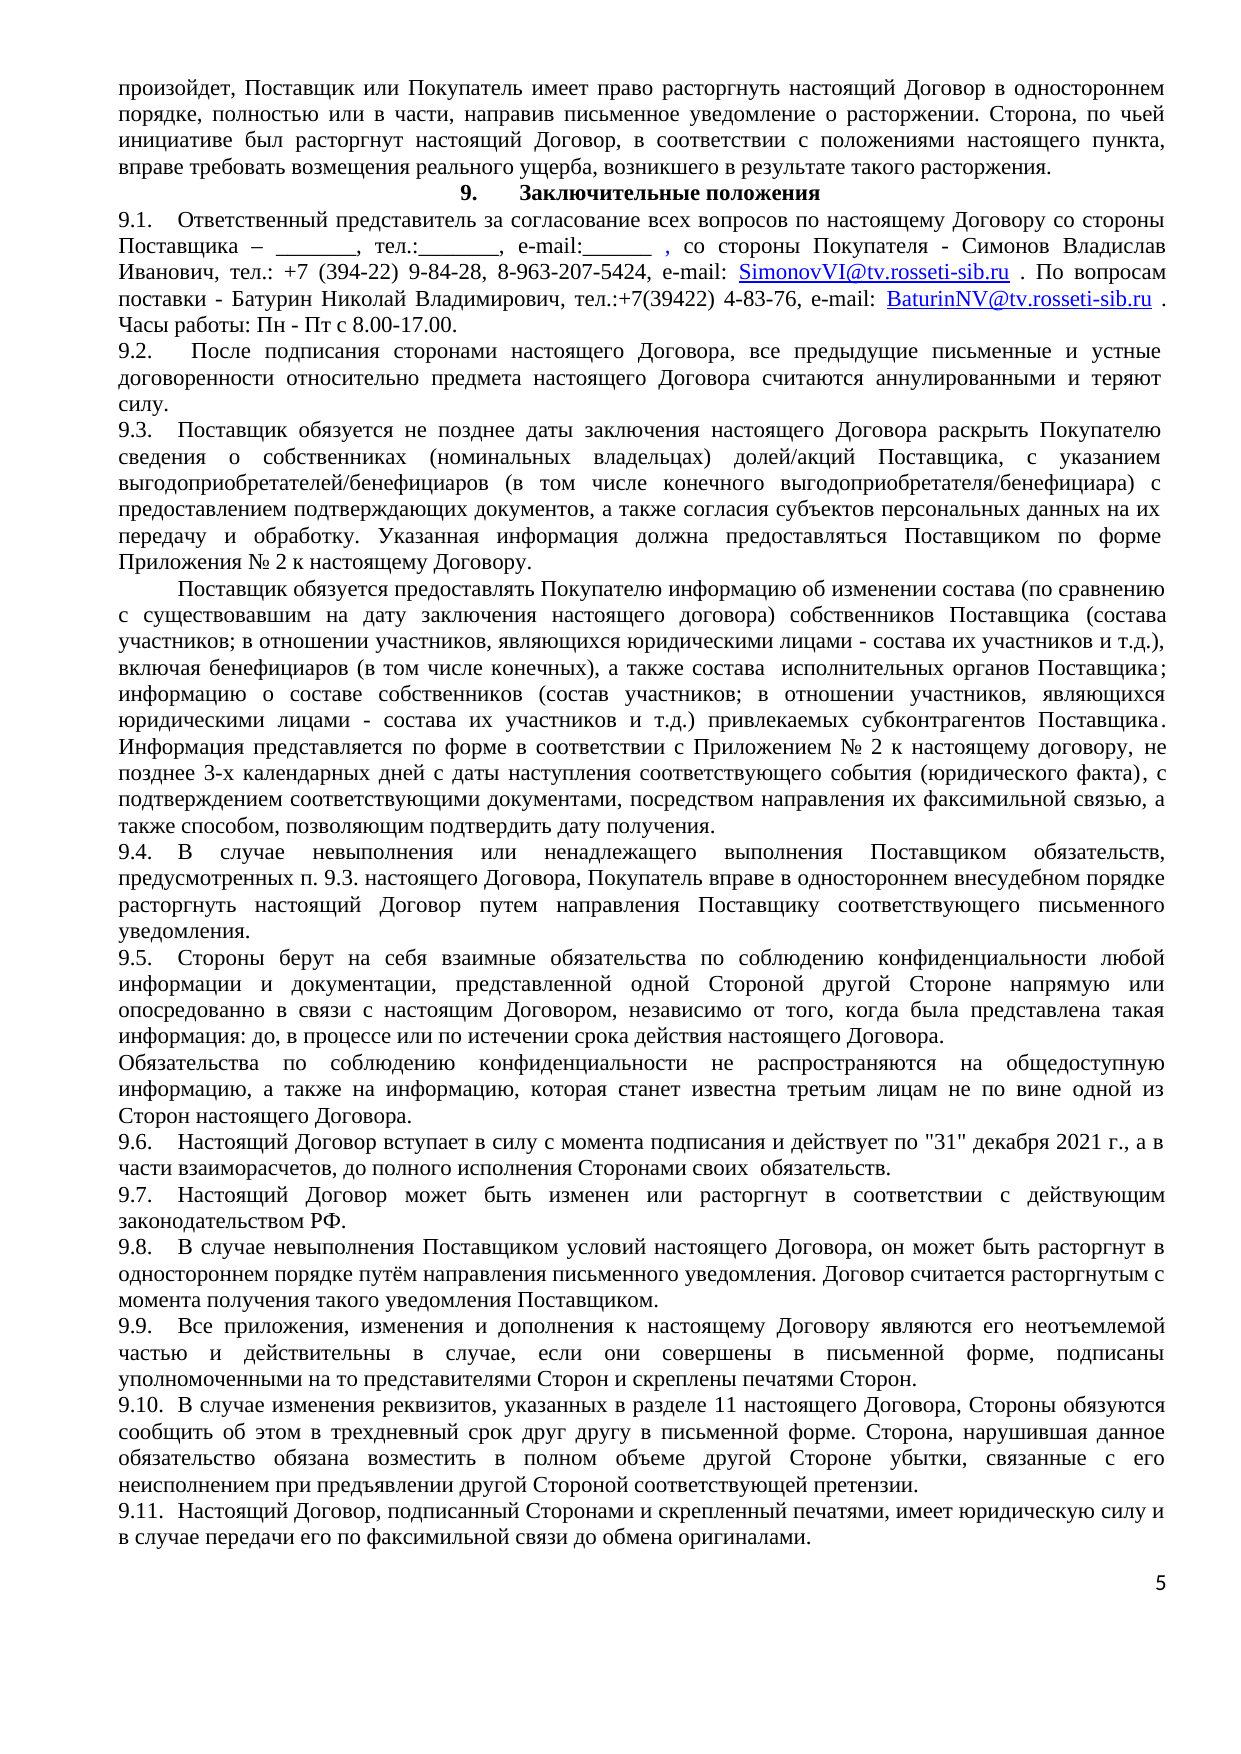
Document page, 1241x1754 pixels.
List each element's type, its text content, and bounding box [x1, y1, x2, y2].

list В случае невыполнения Поставщиком условий настоящего Договора, он может быть расторгнут в одностороннем порядке путём направления письменного уведомления. Договор считается расторгнутым с момента получения такого уведомления Поставщиком. [118, 1233, 1167, 1312]
list После подписания сторонами настоящего Договора, все предыдущие письменные и устные договоренности относительно предмета настоящего Договора считаются аннулированными и теряют силу. [118, 337, 1162, 416]
list Ответственный представитель за согласование всех вопросов по настоящему Договору со стороны Поставщика – _______, тел.:_______, e-mail:______ , со стороны Покупателя - Симонов Владислав Иванович, тел.: +7 (394-22) 9-84-28, 8-963-207-5424, e-mail: SimonovVI@tv.rosseti-sib.ru . По вопросам поставки - Батурин Николай Владимирович, тел.:+7(39422) 4-83-76, e-mail: BaturinNV@tv.rosseti-sib.ru . Часы работы: Пн - Пт с 8.00-17.00. [118, 206, 1167, 337]
list Настоящий Договор может быть изменен или расторгнут в соответствии с действующим законодательством РФ. [118, 1181, 1167, 1233]
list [118, 74, 1167, 179]
list Настоящий Договор вступает в силу с момента подписания и действует по "31" декабря 2021 г., а в части взаиморасчетов, до полного исполнения Сторонами своих обязательств. [118, 1128, 1167, 1181]
list Заключительные положения [118, 179, 1162, 206]
list Стороны берут на себя взаимные обязательства по соблюдению конфиденциальности любой информации и документации, представленной одной Стороной другой Стороне напрямую или опосредованно в связи с настоящим Договором, независимо от того, когда была представлена такая информация: до, в процессе или по истечении срока действия настоящего Договора. [118, 943, 1167, 1049]
text Поставщик обязуется предоставлять Покупателю информацию об изменении состава (по сравнению с существовавшим на дату заключения настоящего договора) собственников Поставщика (состава участников; в отношении участников, являющихся юридическими лицами - состава их участников и т.д.), включая бенефициаров (в том числе конечных), а также состава исполнительных органов Поставщика; информацию о составе собственников (состав участников; в отношении участников, являющихся юридическими лицами - состава их участников и т.д.) привлекаемых субконтрагентов Поставщика. Информация представляется по форме в соответствии с Приложением № 2 к настоящему договору, не позднее 3-х календарных дней с даты наступления соответствующего события (юридического факта), с подтверждением соответствующими документами, посредством направления их факсимильной связью, а также способом, позволяющим подтвердить дату получения. [118, 574, 1167, 838]
list Настоящий Договор, подписанный Сторонами и скрепленный печатями, имеет юридическую силу и в случае передачи его по факсимильной связи до обмена оригиналами. [118, 1497, 1167, 1550]
list В случае изменения реквизитов, указанных в разделе 11 настоящего Договора, Стороны обязуются сообщить об этом в трехдневный срок друг другу в письменной форме. Сторона, нарушившая данное обязательство обязана возместить в полном объеме другой Стороне убытки, связанные с его неисполнением при предъявлении другой Стороной соответствующей претензии. [118, 1392, 1167, 1497]
list Поставщик обязуется не позднее даты заключения настоящего Договора раскрыть Покупателю сведения о собственниках (номинальных владельцах) долей/акций Поставщика, с указанием выгодоприобретателей/бенефициаров (в том числе конечного выгодоприобретателя/бенефициара) с предоставлением подтверждающих документов, а также согласия субъектов персональных данных на их передачу и обработку. Указанная информация должна предоставляться Поставщиком по форме Приложения № 2 к настоящему Договору. [118, 416, 1162, 574]
list Все приложения, изменения и дополнения к настоящему Договору являются его неотъемлемой частью и действительны в случае, если они совершены в письменной форме, подписаны уполномоченными на то представителями Сторон и скреплены печатями Сторон. [118, 1312, 1167, 1392]
text Обязательства по соблюдению конфиденциальности не распространяются на общедоступную информацию, а также на информацию, которая станет известна третьим лицам не по вине одной из Сторон настоящего Договора. [118, 1049, 1167, 1128]
list В случае невыполнения или ненадлежащего выполнения Поставщиком обязательств, предусмотренных п. 9.3. настоящего Договора, Покупатель вправе в одностороннем внесудебном порядке расторгнуть настоящий Договор путем направления Поставщику соответствующего письменного уведомления. [118, 838, 1167, 943]
